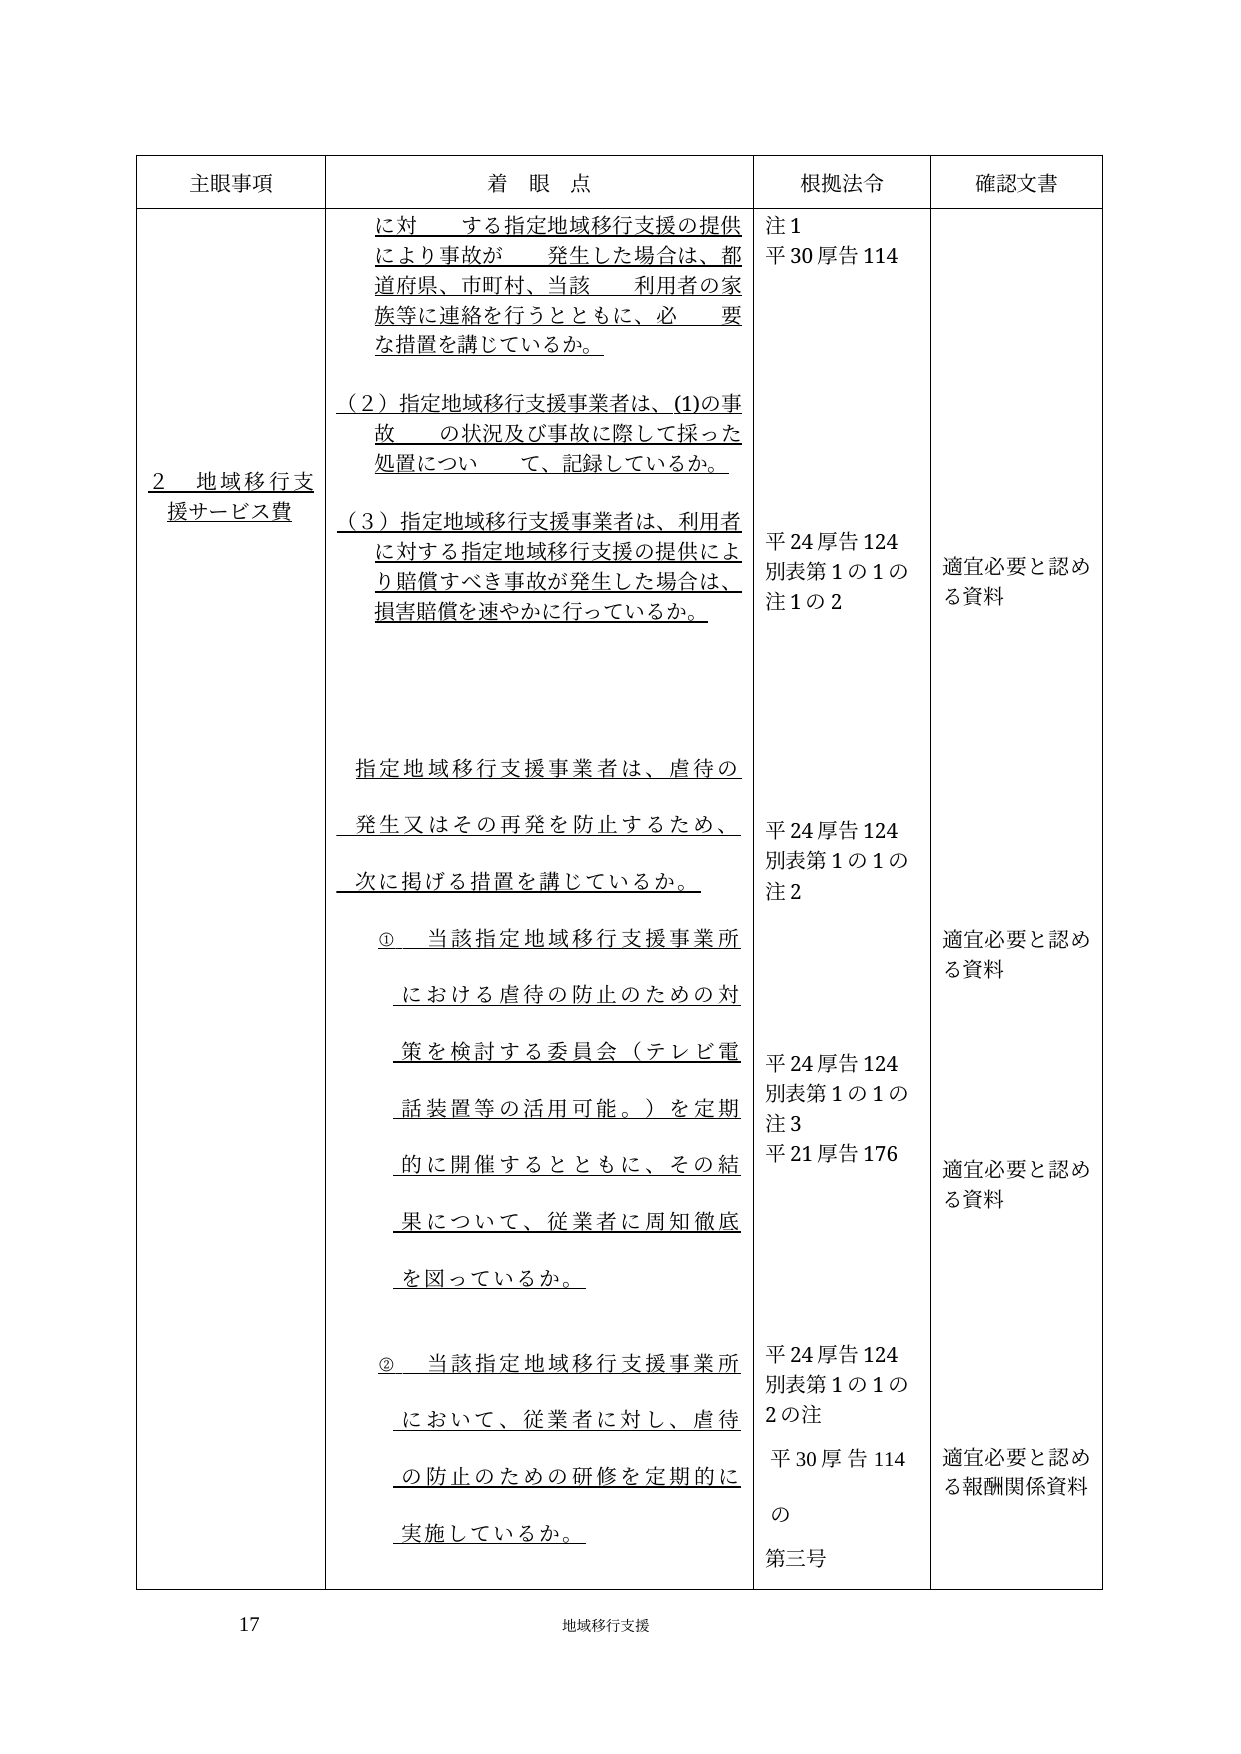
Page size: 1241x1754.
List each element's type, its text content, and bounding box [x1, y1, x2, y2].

table_header 主眼事項 [137, 156, 325, 208]
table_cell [137, 209, 325, 1589]
table_header 確認文書 [931, 156, 1102, 208]
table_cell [754, 209, 930, 1589]
table_header 着 眼 点 [326, 156, 753, 208]
table_header 根拠法令 [754, 156, 930, 208]
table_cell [931, 209, 1102, 1589]
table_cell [326, 209, 753, 1589]
